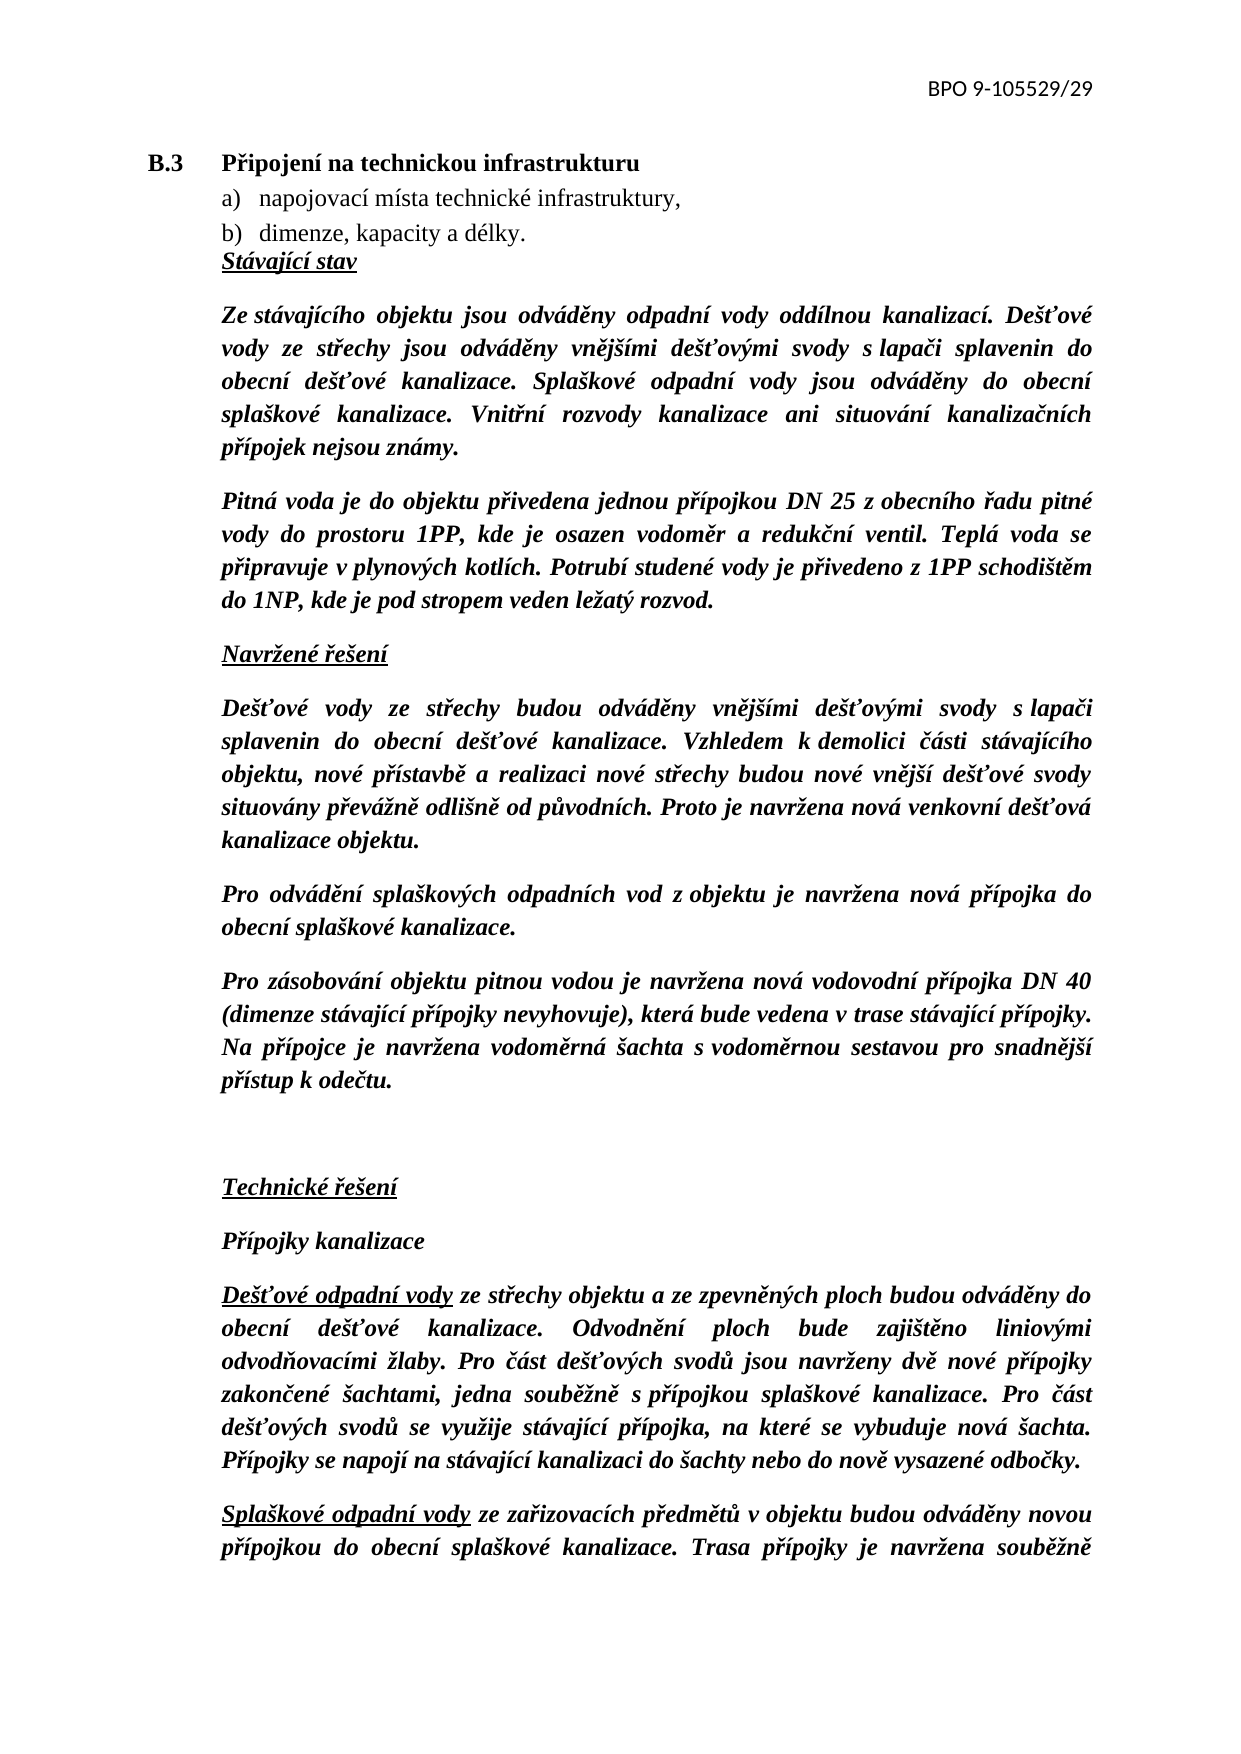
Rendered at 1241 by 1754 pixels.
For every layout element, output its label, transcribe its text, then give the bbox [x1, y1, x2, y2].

text Pro odvádění splaškových odpadních vod z objektu je navržena nová přípojka do obecní splaškové kanalizace. [221, 879, 1093, 941]
text Navržené řešení [221, 639, 1093, 668]
text Technické řešení [221, 1172, 1093, 1201]
text Dešťové odpadní vody ze střechy objektu a ze zpevněných ploch budou odváděny do obecní dešťové kanalizace. Odvodnění ploch bude zajištěno liniovými odvodňovacími žlaby. Pro část dešťových svodů jsou navrženy dvě nové přípojky zakončené šachtami, jedna souběžně s přípojkou splaškové kanalizace. Pro část dešťových svodů se využije stávající přípojka, na které se vybuduje nová šachta. Přípojky se napojí na stávající kanalizaci do šachty nebo do nově vysazené odbočky. [221, 1280, 1093, 1474]
text Dešťové vody ze střechy budou odváděny vnějšími dešťovými svody s lapači splavenin do obecní dešťové kanalizace. Vzhledem k demolici části stávajícího objektu, nové přístavbě a realizaci nové střechy budou nové vnější dešťové svody situovány převážně odlišně od původních. Proto je navržena nová venkovní dešťová kanalizace objektu. [221, 693, 1093, 854]
text Pro zásobování objektu pitnou vodou je navržena nová vodovodní přípojka DN 40 (dimenze stávající přípojky nevyhovuje), která bude vedena v trase stávající přípojky. Na přípojce je navržena vodoměrná šachta s vodoměrnou sestavou pro snadnější přístup k odečtu. [221, 966, 1093, 1093]
text Přípojky kanalizace [221, 1226, 1093, 1255]
text Ze stávajícího objektu jsou odváděny odpadní vody oddílnou kanalizací. Dešťové vody ze střechy jsou odváděny vnějšími dešťovými svody s lapači splavenin do obecní dešťové kanalizace. Splaškové odpadní vody jsou odváděny do obecní splaškové kanalizace. Vnitřní rozvody kanalizace ani situování kanalizačních přípojek nejsou známy. [221, 300, 1093, 461]
list napojovací místa technické infrastruktury, [221, 183, 1093, 211]
text B.3 Připojení na technickou infrastrukturu [148, 148, 1093, 176]
text Pitná voda je do objektu přivedena jednou přípojkou DN 25 z obecního řadu pitné vody do prostoru 1PP, kde je osazen vodoměr a redukční ventil. Teplá voda se připravuje v plynových kotlích. Potrubí studené vody je přivedeno z 1PP schodištěm do 1NP, kde je pod stropem veden ležatý rozvod. [221, 486, 1093, 614]
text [221, 1499, 1093, 1561]
text Stávající stav [221, 246, 1093, 275]
list dimenze, kapacity a délky. [221, 218, 1093, 246]
